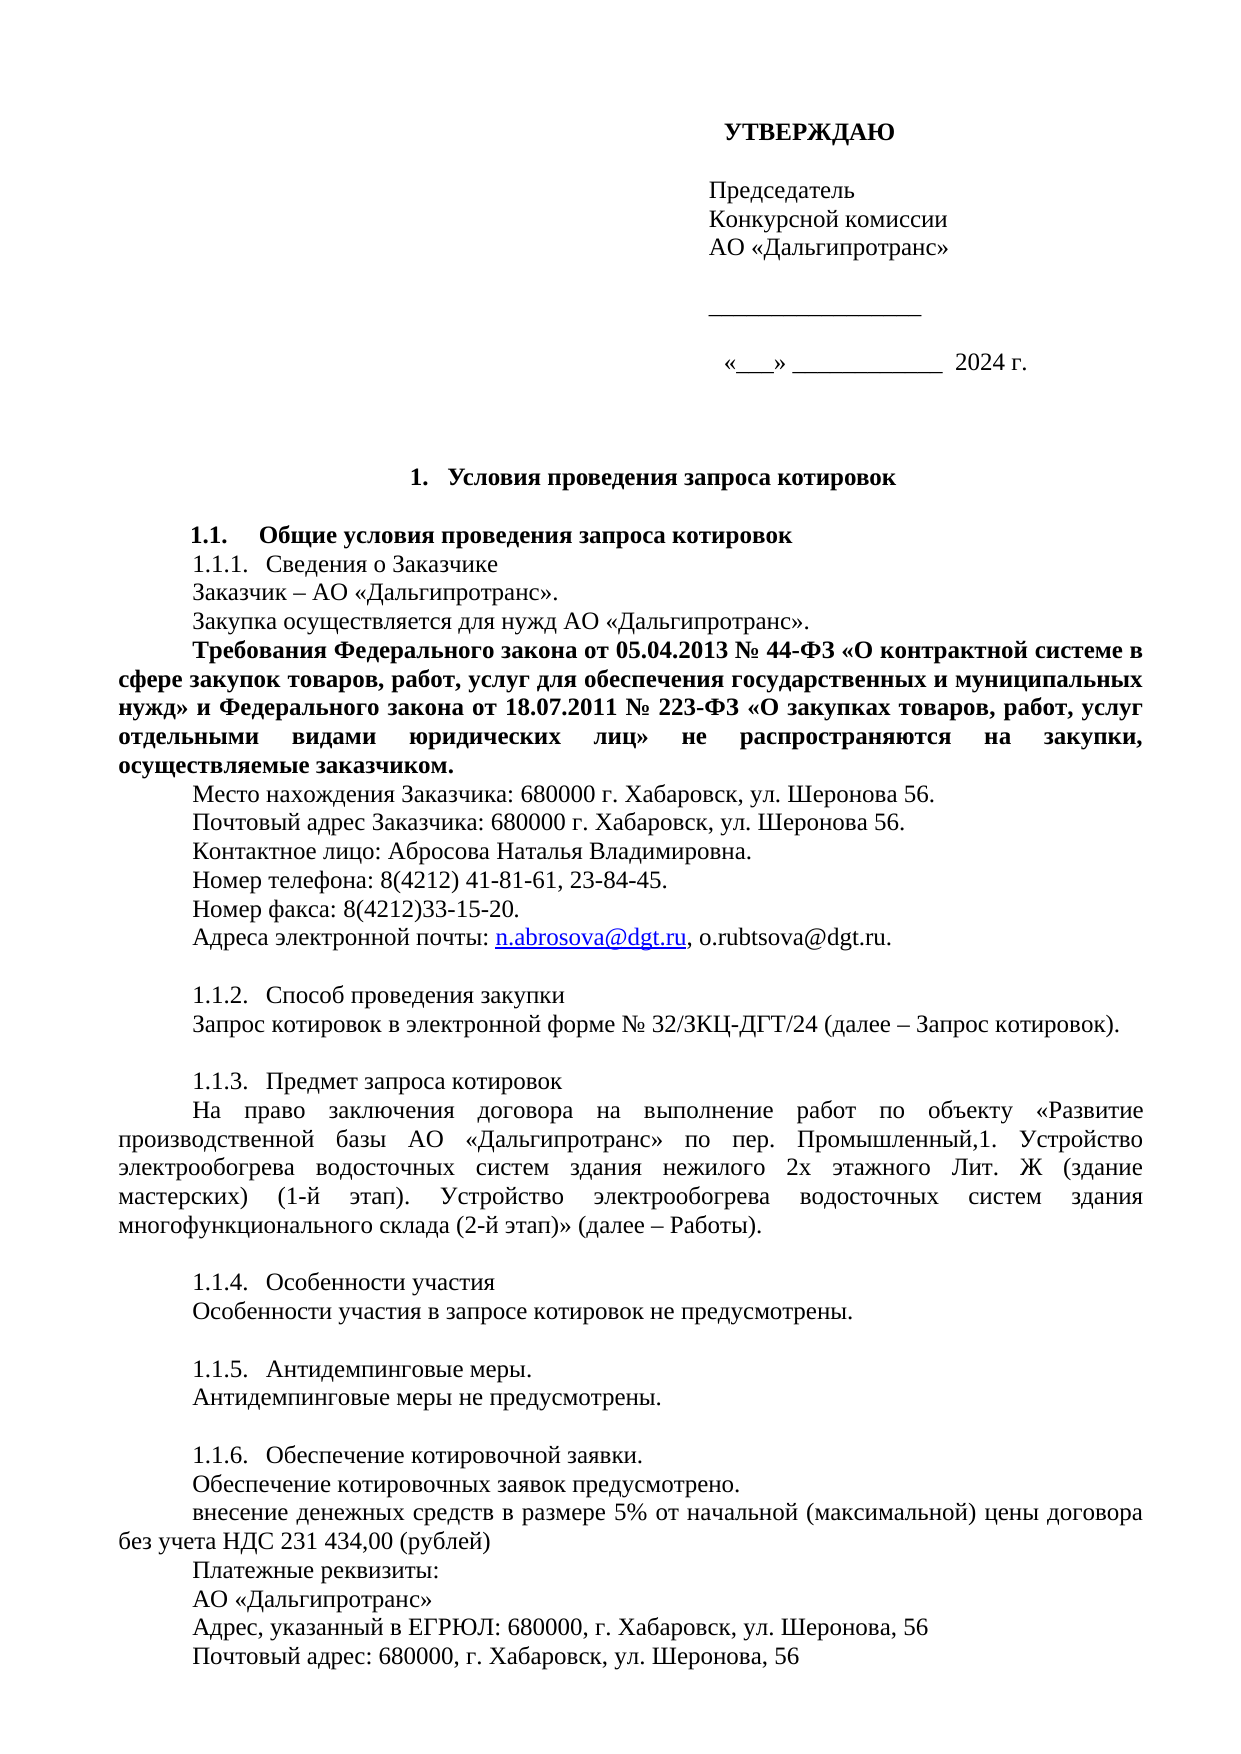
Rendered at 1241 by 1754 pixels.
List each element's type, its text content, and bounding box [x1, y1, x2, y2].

text внесение денежных средств в размере 5% от начальной (максимальной) цены договора без учета НДС 231 434,00 (рублей) [118, 1497, 1144, 1555]
subtitle Способ проведения закупки [192, 980, 1144, 1009]
text Адреса электронной почты: n.abrosova@dgt.ru, o.rubtsova@dgt.ru. [118, 922, 1144, 951]
text АО «Дальгипротранс» [118, 1584, 1144, 1612]
text Контактное лицо: Абросова Наталья Владимировна. [118, 836, 1144, 865]
text Конкурсной комиссии [709, 204, 1144, 232]
text Обеспечение котировочных заявок предусмотрено. [118, 1469, 1144, 1497]
text На право заключения договора на выполнение работ по объекту «Развитие производственной базы АО «Дальгипротранс» по пер. Промышленный,1. Устройство электрообогрева водосточных систем здания нежилого 2х этажного Лит. Ж (здание мастерских) (1-й этап). Устройство электрообогрева водосточных систем здания многофункционального склада (2-й этап)» (далее – Работы). [118, 1095, 1144, 1239]
text «___» ____________ 2024 г. [723, 347, 1144, 376]
text Почтовый адрес Заказчика: 680000 г. Хабаровск, ул. Шеронова 56. [118, 807, 1144, 836]
text Номер телефона: 8(4212) 41-81-61, 23-84-45. [118, 865, 1144, 894]
text Адрес, указанный в ЕГРЮЛ: 680000, г. Хабаровск, ул. Шеронова, 56 [118, 1612, 1144, 1641]
text УТВЕРЖДАЮ [723, 117, 1144, 146]
text Требования Федерального закона от 05.04.2013 № 44-ФЗ «О контрактной системе в сфере закупок товаров, работ, услуг для обеспечения государственных и муниципальных нужд» и Федерального закона от 18.07.2011 № 223-ФЗ «О закупках товаров, работ, услуг отдельными видами юридических лиц» не распространяются на закупки, осуществляемые заказчиком. [118, 635, 1144, 779]
subtitle Обеспечение котировочной заявки. [192, 1440, 1144, 1469]
text Заказчик – АО «Дальгипротранс». [118, 577, 1144, 606]
subtitle Особенности участия [192, 1267, 1144, 1296]
text Место нахождения Заказчика: 680000 г. Хабаровск, ул. Шеронова 56. [118, 779, 1144, 807]
text Почтовый адрес: 680000, г. Хабаровск, ул. Шеронова, 56 [118, 1641, 1144, 1670]
text Председатель [709, 175, 1144, 204]
subtitle 1.1. Общие условия проведения запроса котировок [177, 520, 1144, 549]
subtitle Предмет запроса котировок [192, 1066, 1144, 1095]
subtitle Сведения о Заказчике [118, 549, 1144, 577]
text Запрос котировок в электронной форме № 32/ЗКЦ-ДГТ/24 (далее – Запрос котировок). [118, 1009, 1144, 1037]
text Платежные реквизиты: [118, 1555, 1144, 1584]
text Закупка осуществляется для нужд АО «Дальгипротранс». [118, 606, 1144, 635]
text Номер факса: 8(4212)33-15-20. [118, 894, 1144, 922]
subtitle Антидемпинговые меры. [192, 1354, 1144, 1382]
text Особенности участия в запросе котировок не предусмотрены. [118, 1296, 1144, 1325]
subtitle 1. Условия проведения запроса котировок [156, 462, 1144, 491]
text Антидемпинговые меры не предусмотрены. [118, 1382, 1144, 1411]
text _________________ И.В. Бадяев [709, 290, 1144, 319]
text АО «Дальгипротранс» [709, 232, 1144, 261]
